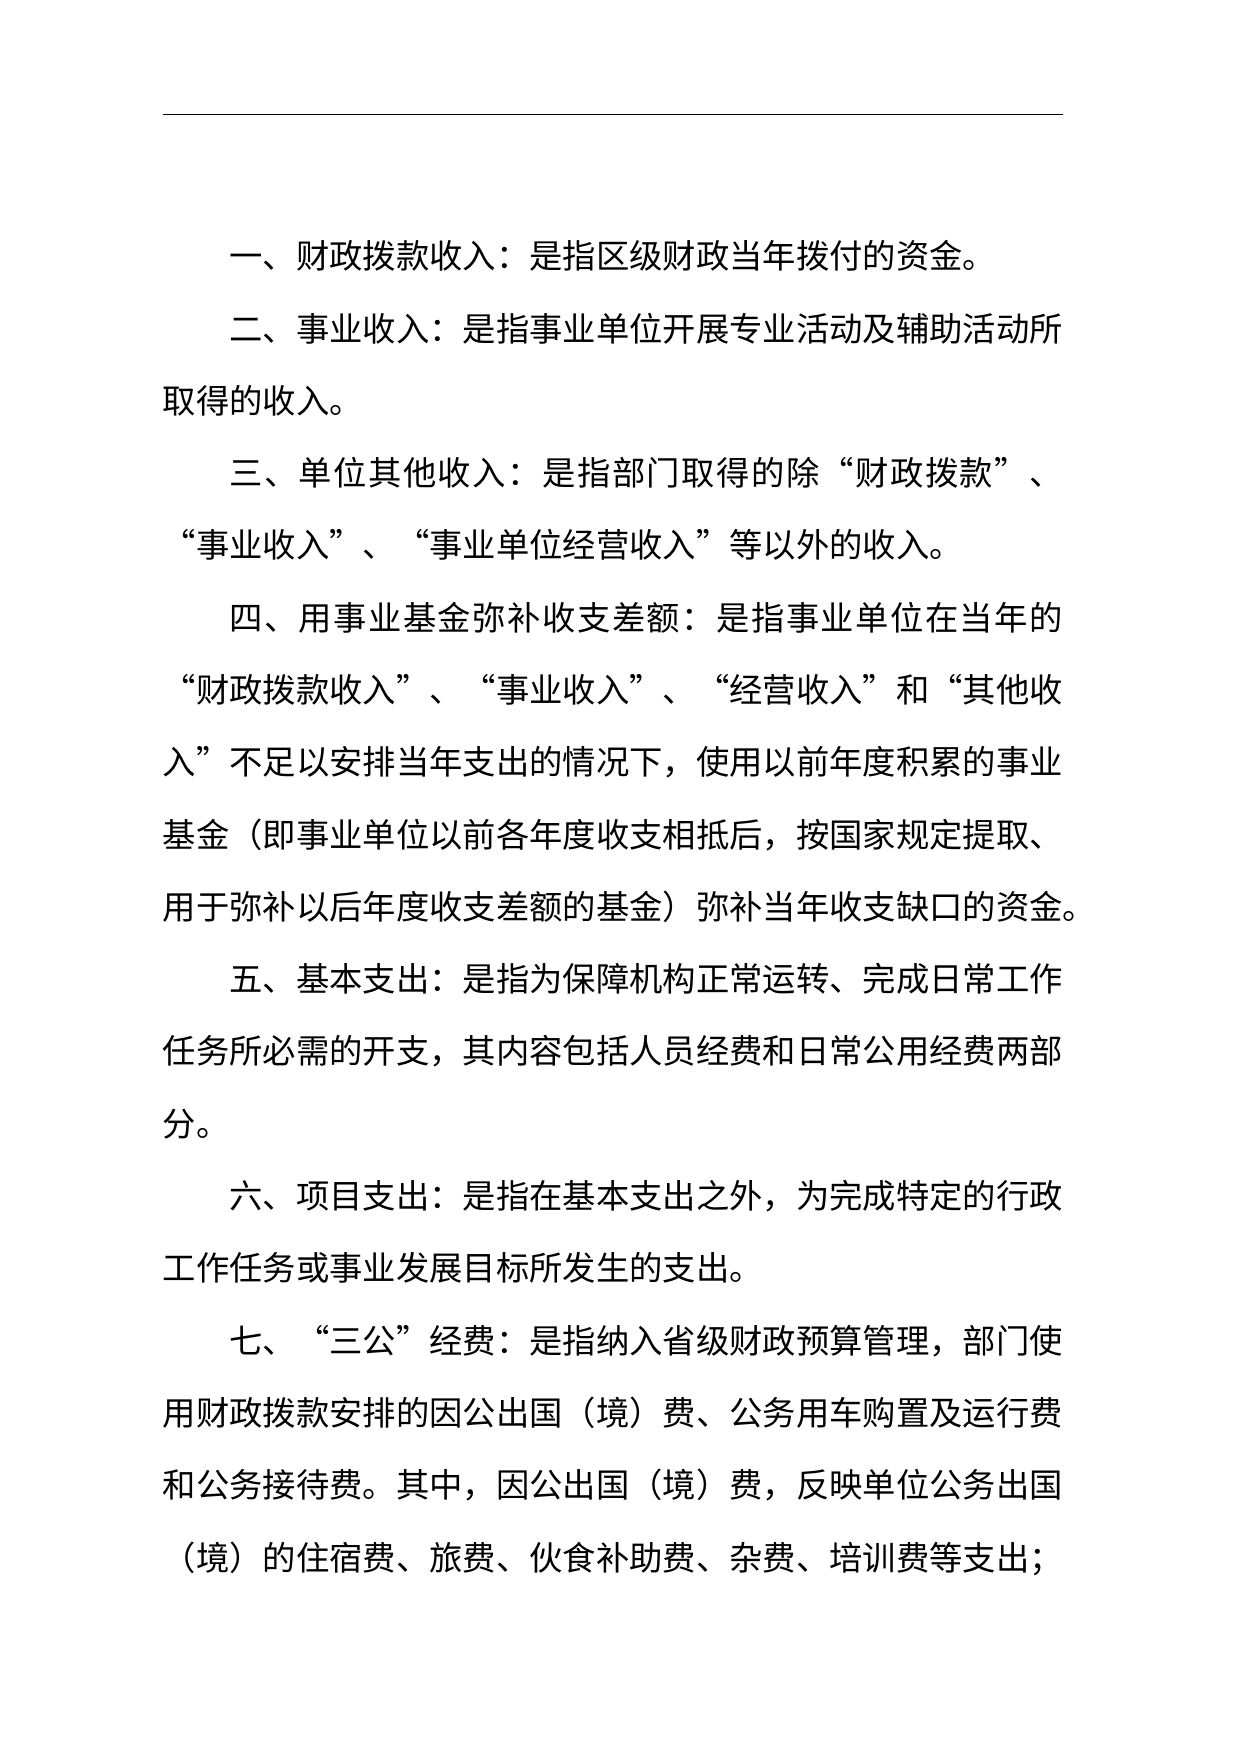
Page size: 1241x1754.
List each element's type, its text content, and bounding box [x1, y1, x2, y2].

text 二、事业收入：是指事业单位开展专业活动及辅助活动所取得的收入。 [162, 302, 1063, 423]
text 六、项目支出：是指在基本支出之外，为完成特定的行政工作任务或事业发展目标所发生的支出。 [162, 1170, 1063, 1290]
text 三、单位其他收入：是指部门取得的除“财政拨款”、“事业收入”、“事业单位经营收入”等以外的收入。 [162, 447, 1063, 567]
text 四、用事业基金弥补收支差额：是指事业单位在当年的“财政拨款收入”、“事业收入”、“经营收入”和“其他收入”不足以安排当年支出的情况下，使用以前年度积累的事业基金（即事业单位以前各年度收支相抵后，按国家规定提取、用于弥补以后年度收支差额的基金）弥补当年收支缺口的资金。 [162, 592, 1063, 929]
text 一、财政拨款收入：是指区级财政当年拨付的资金。 [162, 230, 1063, 278]
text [162, 1314, 1063, 1579]
text 五、基本支出：是指为保障机构正常运转、完成日常工作任务所必需的开支，其内容包括人员经费和日常公用经费两部分。 [162, 953, 1063, 1146]
